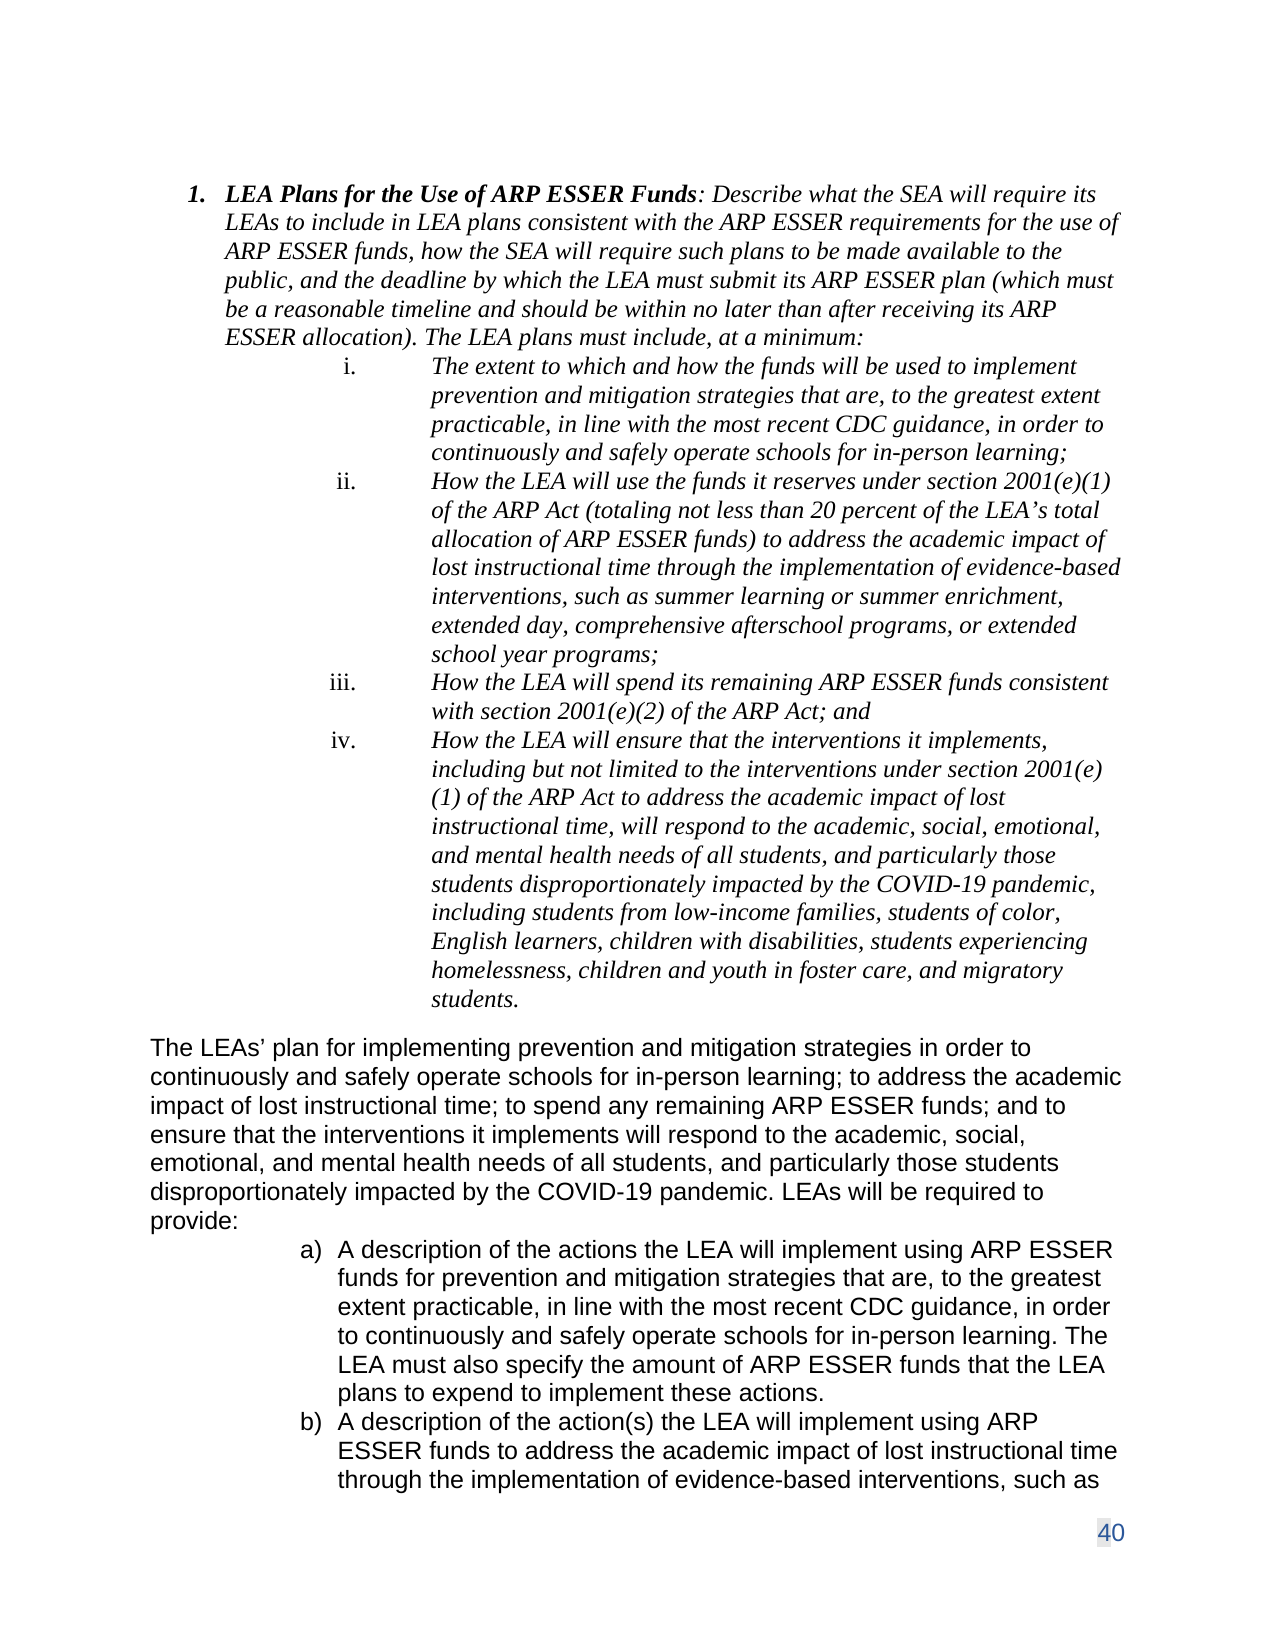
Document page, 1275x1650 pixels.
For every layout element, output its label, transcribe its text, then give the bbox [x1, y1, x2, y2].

list LEA Plans for the Use of ARP ESSER Funds: Describe what the SEA will require its LEAs to include in LEA plans consistent with the ARP ESSER requirements for the use of ARP ESSER funds, how the SEA will require such plans to be made available to the public, and the deadline by which the LEA must submit its ARP ESSER plan (which must be a reasonable timeline and should be within no later than after receiving its ARP ESSER allocation). The LEA plans must include, at a minimum: [187, 179, 1125, 351]
text The LEAs’ plan for implementing prevention and mitigation strategies in order to continuously and safely operate schools for in-person learning; to address the academic impact of lost instructional time; to spend any remaining ARP ESSER funds; and to ensure that the interventions it implements will respond to the academic, social, emotional, and mental health needs of all students, and particularly those students disproportionately impacted by the COVID-19 pandemic. LEAs will be required to provide: [150, 1033, 1125, 1234]
list How the LEA will ensure that the interventions it implements, including but not limited to the interventions under section 2001(e)(1) of the ARP Act to address the academic impact of lost instructional time, will respond to the academic, social, emotional, and mental health needs of all students, and particularly those students disproportionately impacted by the COVID-19 pandemic, including students from low-income families, students of color, English learners, children with disabilities, students experiencing homelessness, children and youth in foster care, and migratory students. [356, 725, 1125, 1012]
list How the LEA will spend its remaining ARP ESSER funds consistent with section 2001(e)(2) of the ARP Act; and [356, 667, 1125, 725]
list A description of the actions the LEA will implement using ARP ESSER funds for prevention and mitigation strategies that are, to the greatest extent practicable, in line with the most recent CDC guidance, in order to continuously and safely operate schools for in-person learning. The LEA must also specify the amount of ARP ESSER funds that the LEA plans to expend to implement these actions. [300, 1234, 1125, 1407]
list The extent to which and how the funds will be used to implement prevention and mitigation strategies that are, to the greatest extent practicable, in line with the most recent CDC guidance, in order to continuously and safely operate schools for in-person learning; [356, 351, 1125, 466]
list How the LEA will use the funds it reserves under section 2001(e)(1) of the ARP Act (totaling not less than 20 percent of the LEA’s total allocation of ARP ESSER funds) to address the academic impact of lost instructional time through the implementation of evidence-based interventions, such as summer learning or summer enrichment, extended day, comprehensive afterschool programs, or extended school year programs; [356, 466, 1125, 667]
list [300, 1407, 1125, 1493]
